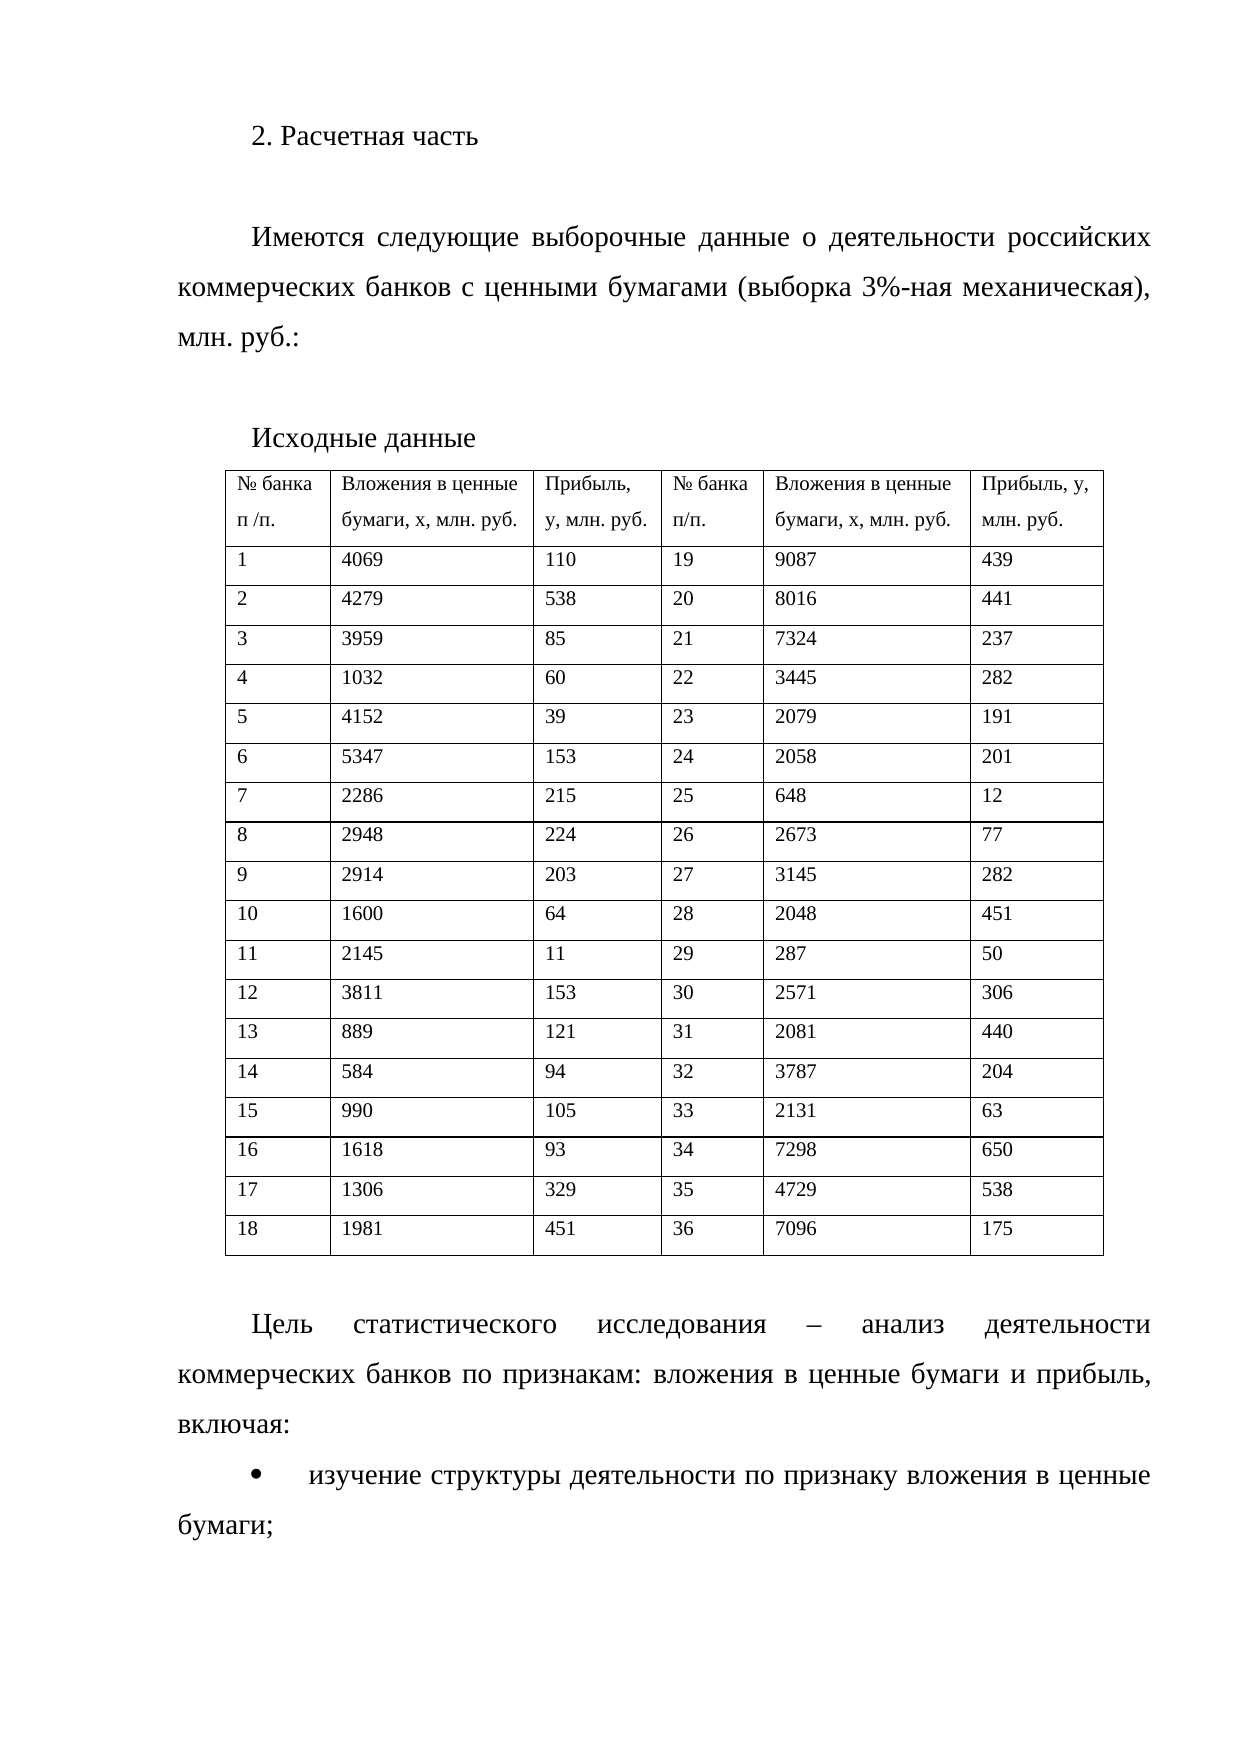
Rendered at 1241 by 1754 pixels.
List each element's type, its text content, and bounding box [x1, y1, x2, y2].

table_cell 28 [662, 901, 763, 939]
table_cell 1618 [331, 1138, 533, 1176]
table_cell 4152 [331, 704, 533, 743]
text Исходные данные [177, 420, 1152, 453]
text Цель статистического исследования – анализ деятельности коммерческих банков по признакам: вложения в ценные бумаги и прибыль, включая: [177, 1306, 1152, 1440]
table_cell 36 [662, 1216, 763, 1254]
table_cell 4 [226, 665, 330, 703]
table_cell 204 [971, 1059, 1103, 1097]
table_cell 12 [226, 980, 330, 1018]
table_cell 990 [331, 1098, 533, 1136]
table_cell 11 [226, 941, 330, 979]
table_cell 1306 [331, 1177, 533, 1215]
table_cell 3 [226, 626, 330, 664]
table_cell 201 [971, 744, 1103, 782]
table_cell 7096 [764, 1216, 970, 1254]
table_cell 287 [764, 941, 970, 979]
table_cell 191 [971, 704, 1103, 743]
table_cell 4279 [331, 586, 533, 624]
table_cell 1600 [331, 901, 533, 939]
table_cell 20 [662, 586, 763, 624]
table_cell 17 [226, 1177, 330, 1215]
table_cell 18 [226, 1216, 330, 1254]
table_cell 121 [534, 1019, 661, 1058]
table_cell 26 [662, 823, 763, 861]
table_cell 538 [971, 1177, 1103, 1215]
table_cell 282 [971, 665, 1103, 703]
table_cell 4729 [764, 1177, 970, 1215]
table_cell 441 [971, 586, 1103, 624]
table_cell 110 [534, 547, 661, 585]
table_cell 451 [971, 901, 1103, 939]
table_cell 7 [226, 783, 330, 821]
table_cell 25 [662, 783, 763, 821]
table_cell 2145 [331, 941, 533, 979]
table_cell 14 [226, 1059, 330, 1097]
table_cell 2673 [764, 823, 970, 861]
table_cell 3145 [764, 862, 970, 900]
table_cell 237 [971, 626, 1103, 664]
table_header № банка п /п. [226, 471, 330, 546]
table_cell 11 [534, 941, 661, 979]
table_cell 2058 [764, 744, 970, 782]
table_header № банка п/п. [662, 471, 763, 546]
table_cell 3787 [764, 1059, 970, 1097]
table_cell 94 [534, 1059, 661, 1097]
table_cell 224 [534, 823, 661, 861]
table_cell 50 [971, 941, 1103, 979]
table_cell 2948 [331, 823, 533, 861]
table_cell 35 [662, 1177, 763, 1215]
table_cell 1 [226, 547, 330, 585]
table_cell 105 [534, 1098, 661, 1136]
table_cell 3959 [331, 626, 533, 664]
table_cell 889 [331, 1019, 533, 1058]
table_cell 60 [534, 665, 661, 703]
text 2. Расчетная часть [177, 118, 1152, 152]
table_cell 12 [971, 783, 1103, 821]
table_cell 77 [971, 823, 1103, 861]
table_cell 27 [662, 862, 763, 900]
table_cell 3445 [764, 665, 970, 703]
table_header Вложения в ценные бумаги, х, млн. руб. [331, 471, 533, 546]
table_cell 10 [226, 901, 330, 939]
table_cell 4069 [331, 547, 533, 585]
table_cell 32 [662, 1059, 763, 1097]
table_cell 538 [534, 586, 661, 624]
table_cell 13 [226, 1019, 330, 1058]
table_cell 3811 [331, 980, 533, 1018]
table_cell 5 [226, 704, 330, 743]
table_cell 153 [534, 744, 661, 782]
table_cell 63 [971, 1098, 1103, 1136]
text Имеются следующие выборочные данные о деятельности российских коммерческих банков с ценными бумагами (выборка 3%-ная механическая), млн. руб.: [177, 219, 1152, 353]
table_cell 7298 [764, 1138, 970, 1176]
table_cell 9087 [764, 547, 970, 585]
table_cell 153 [534, 980, 661, 1018]
table_cell 2081 [764, 1019, 970, 1058]
table_cell 64 [534, 901, 661, 939]
table_cell 215 [534, 783, 661, 821]
table_cell 329 [534, 1177, 661, 1215]
table_cell 1032 [331, 665, 533, 703]
table_cell 2914 [331, 862, 533, 900]
table_cell 21 [662, 626, 763, 664]
table_cell 19 [662, 547, 763, 585]
table_header Вложения в ценные бумаги, х, млн. руб. [764, 471, 970, 546]
table_cell 24 [662, 744, 763, 782]
table_cell 306 [971, 980, 1103, 1018]
table_cell 2571 [764, 980, 970, 1018]
table_cell 584 [331, 1059, 533, 1097]
table_cell 8016 [764, 586, 970, 624]
table_cell 9 [226, 862, 330, 900]
list изучение структуры деятельности по признаку вложения в ценные бумаги; [177, 1457, 1152, 1541]
table_cell 39 [534, 704, 661, 743]
table_cell 175 [971, 1216, 1103, 1254]
table_cell 7324 [764, 626, 970, 664]
table_cell 2 [226, 586, 330, 624]
table_cell 2079 [764, 704, 970, 743]
table_cell 30 [662, 980, 763, 1018]
table_cell 650 [971, 1138, 1103, 1176]
table_cell 23 [662, 704, 763, 743]
table_cell 31 [662, 1019, 763, 1058]
table_cell 29 [662, 941, 763, 979]
table_cell 1981 [331, 1216, 533, 1254]
table_header Прибыль, у, млн. руб. [971, 471, 1103, 546]
table_cell 34 [662, 1138, 763, 1176]
table_header Прибыль, у, млн. руб. [534, 471, 661, 546]
table_cell 5347 [331, 744, 533, 782]
table_cell 33 [662, 1098, 763, 1136]
table_cell 439 [971, 547, 1103, 585]
table_cell 2131 [764, 1098, 970, 1136]
table_cell 648 [764, 783, 970, 821]
table_cell 93 [534, 1138, 661, 1176]
table_cell 440 [971, 1019, 1103, 1058]
table_cell 16 [226, 1138, 330, 1176]
table_cell 22 [662, 665, 763, 703]
table_cell 15 [226, 1098, 330, 1136]
table_cell 2286 [331, 783, 533, 821]
table_cell 85 [534, 626, 661, 664]
table_cell 2048 [764, 901, 970, 939]
table_cell 8 [226, 823, 330, 861]
table_cell 203 [534, 862, 661, 900]
table_cell 451 [534, 1216, 661, 1254]
table_cell 6 [226, 744, 330, 782]
table_cell 282 [971, 862, 1103, 900]
